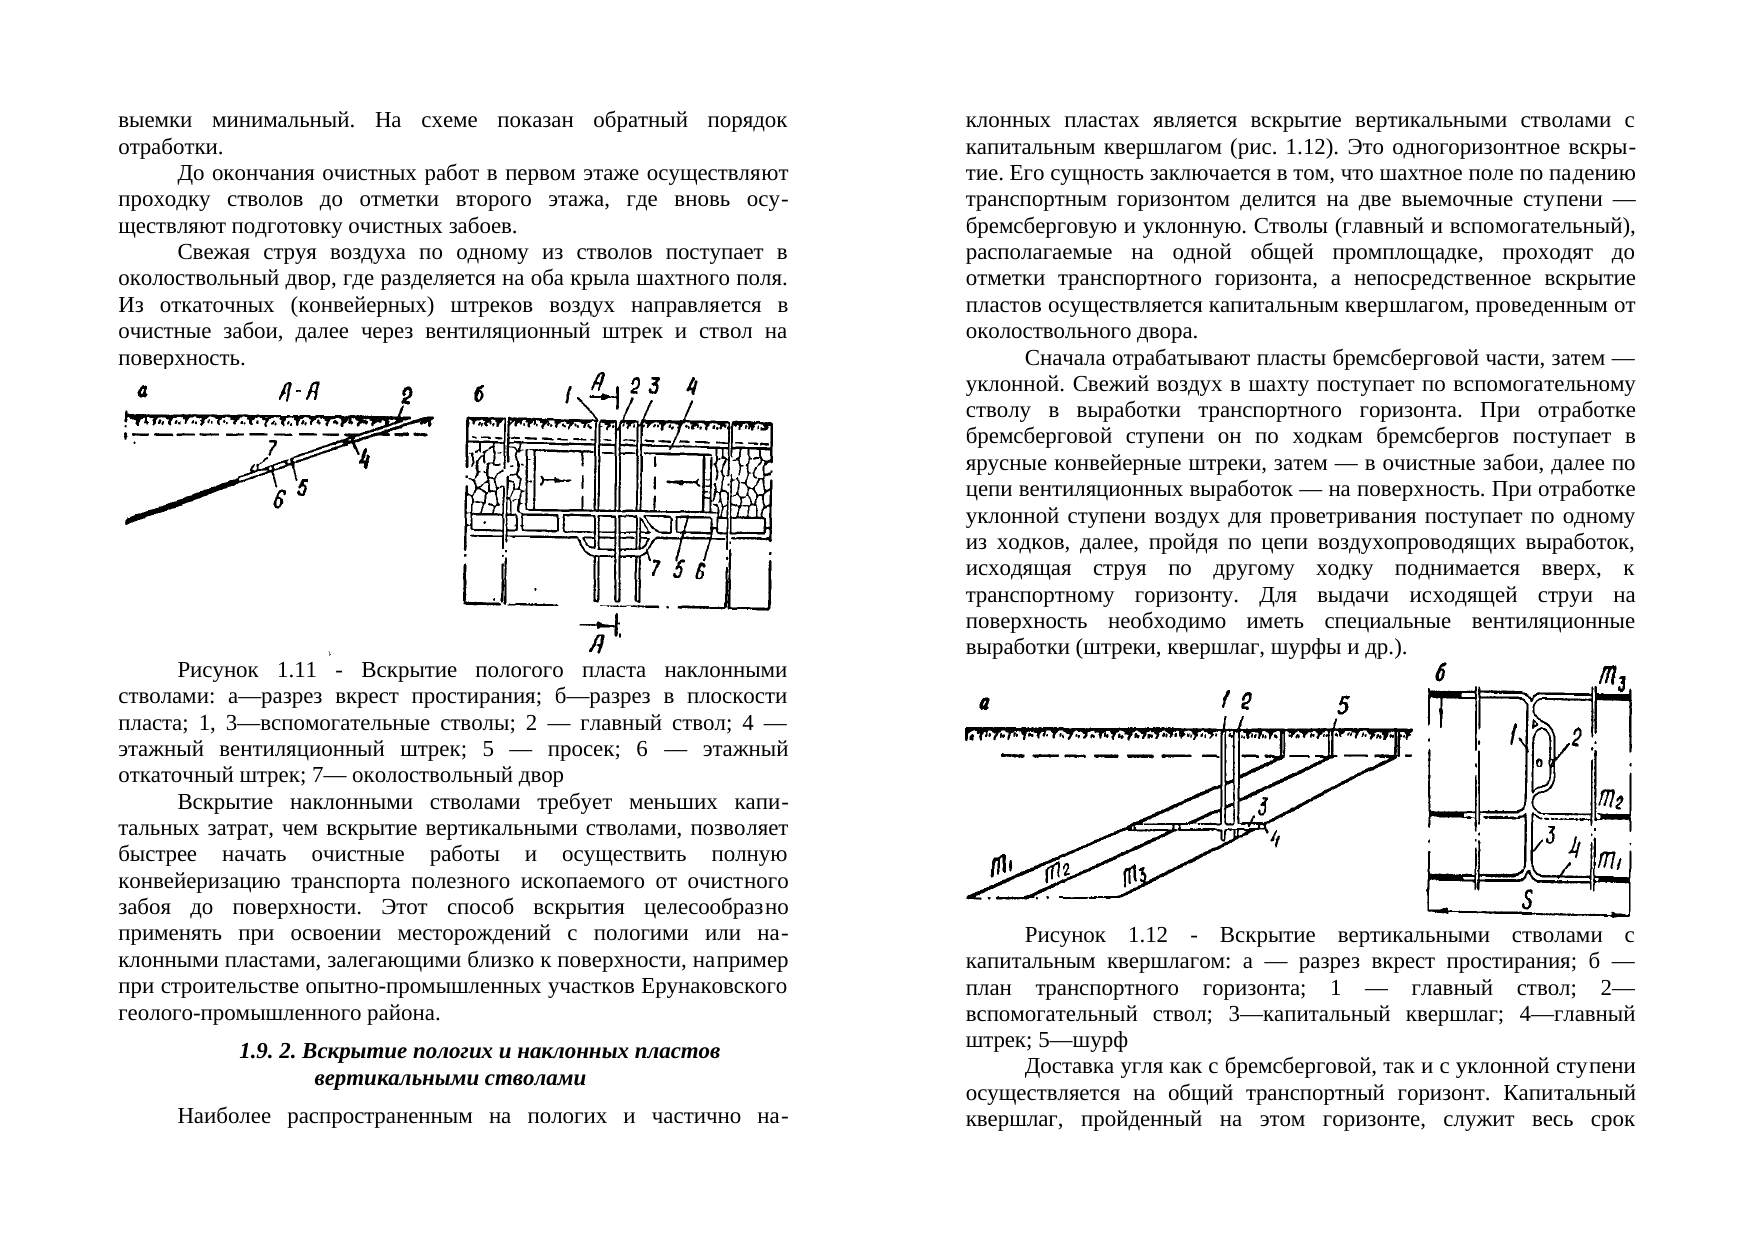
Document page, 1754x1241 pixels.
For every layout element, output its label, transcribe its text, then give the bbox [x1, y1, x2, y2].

text 1.9. 2. Вскрытие пологих и наклонных пластов вертикальными стволами [118, 1037, 782, 1090]
text До окончания очистных работ в первом этаже осуществляют проходку стволов до отметки второго этажа, где вновь осуществляют подготовку очистных забоев. [118, 159, 788, 238]
text Наиболее распространенным на пологих и частично наклонных пластах является вскрытие вертикальными стволами с капитальным квершлагом (рис. 1.12). Это одногоризонтное вскрытие. Его сущность заключается в том, что шахтное поле по падению транспортным горизонтом делится на две выемочные ступени — бремсберговую и уклонную. Стволы (главный и вспомогательный), располагаемые на одной общей промплощадке, проходят до отметки транспортного горизонта, а непосредственное вскрытие пластов осуществляется капитальным квершлагом, проведенным от околоствольного двора. [966, 106, 1636, 343]
text Рисунок 1.11 - Вскрытие пологого пласта наклонными стволами: а—разрез вкрест простирания; б—разрез в плоскости пласта; 1, 3—вспомогательные стволы; 2 — главный ствол; 4 — этажный вентиляционный штрек; 5 — просек; 6 — этажный откаточный штрек; 7— околоствольный двор [118, 656, 788, 788]
picture [965, 659, 1635, 921]
text Сначала отрабатывают пласты бремсберговой части, затем — уклонной. Свежий воздух в шахту поступает по вспомогательному стволу в выработки транспортного горизонта. При отработке бремсберговой ступени он по ходкам бремсбергов поступает в ярусные конвейерные штреки, затем — в очистные забои, далее по цепи вентиляционных выработок — на поверхность. При отработке уклонной ступени воздух для проветривания поступает по одному из ходков, далее, пройдя по цепи воздухопроводящих выработок, исходящая струя по другому ходку поднимается вверх, к транспортному горизонту. Для выдачи исходящей струи на поверхность необходимо иметь специальные вентиляционные выработки (штреки, квершлаг, шурфы и др.). [966, 343, 1636, 660]
text Вскрытие наклонными стволами требует меньших капитальных затрат, чем вскрытие вертикальными стволами, позволяет быстрее начать очистные работы и осуществить полную конвейеризацию транспорта полезного ископаемого от очистного забоя до поверхности. Этот способ вскрытия целесообразно применять при освоении месторождений с пологими или наклонными пластами, залегающими близко к поверхности, например при строительстве опытно-промышленных участков Ерунаковского геолого-промышленного района. [118, 788, 788, 1025]
text Рисунок 1.12 - Вскрытие вертикальными стволами с капитальным квершлагом: а — разрез вкрест простирания; б — план транспортного горизонта; 1 — главный ствол; 2—вспомогательный ствол; 3—капитальный квершлаг; 4—главный штрек; 5—шурф [966, 921, 1636, 1053]
text Свежая струя воздуха по одному из стволов поступает в околоствольный двор, где разделяется на оба крыла шахтного поля. Из откаточных (конвейерных) штреков воздух направляется в очистные забои, далее через вентиляционный штрек и ствол на поверхность. [118, 238, 788, 370]
picture [118, 369, 786, 656]
